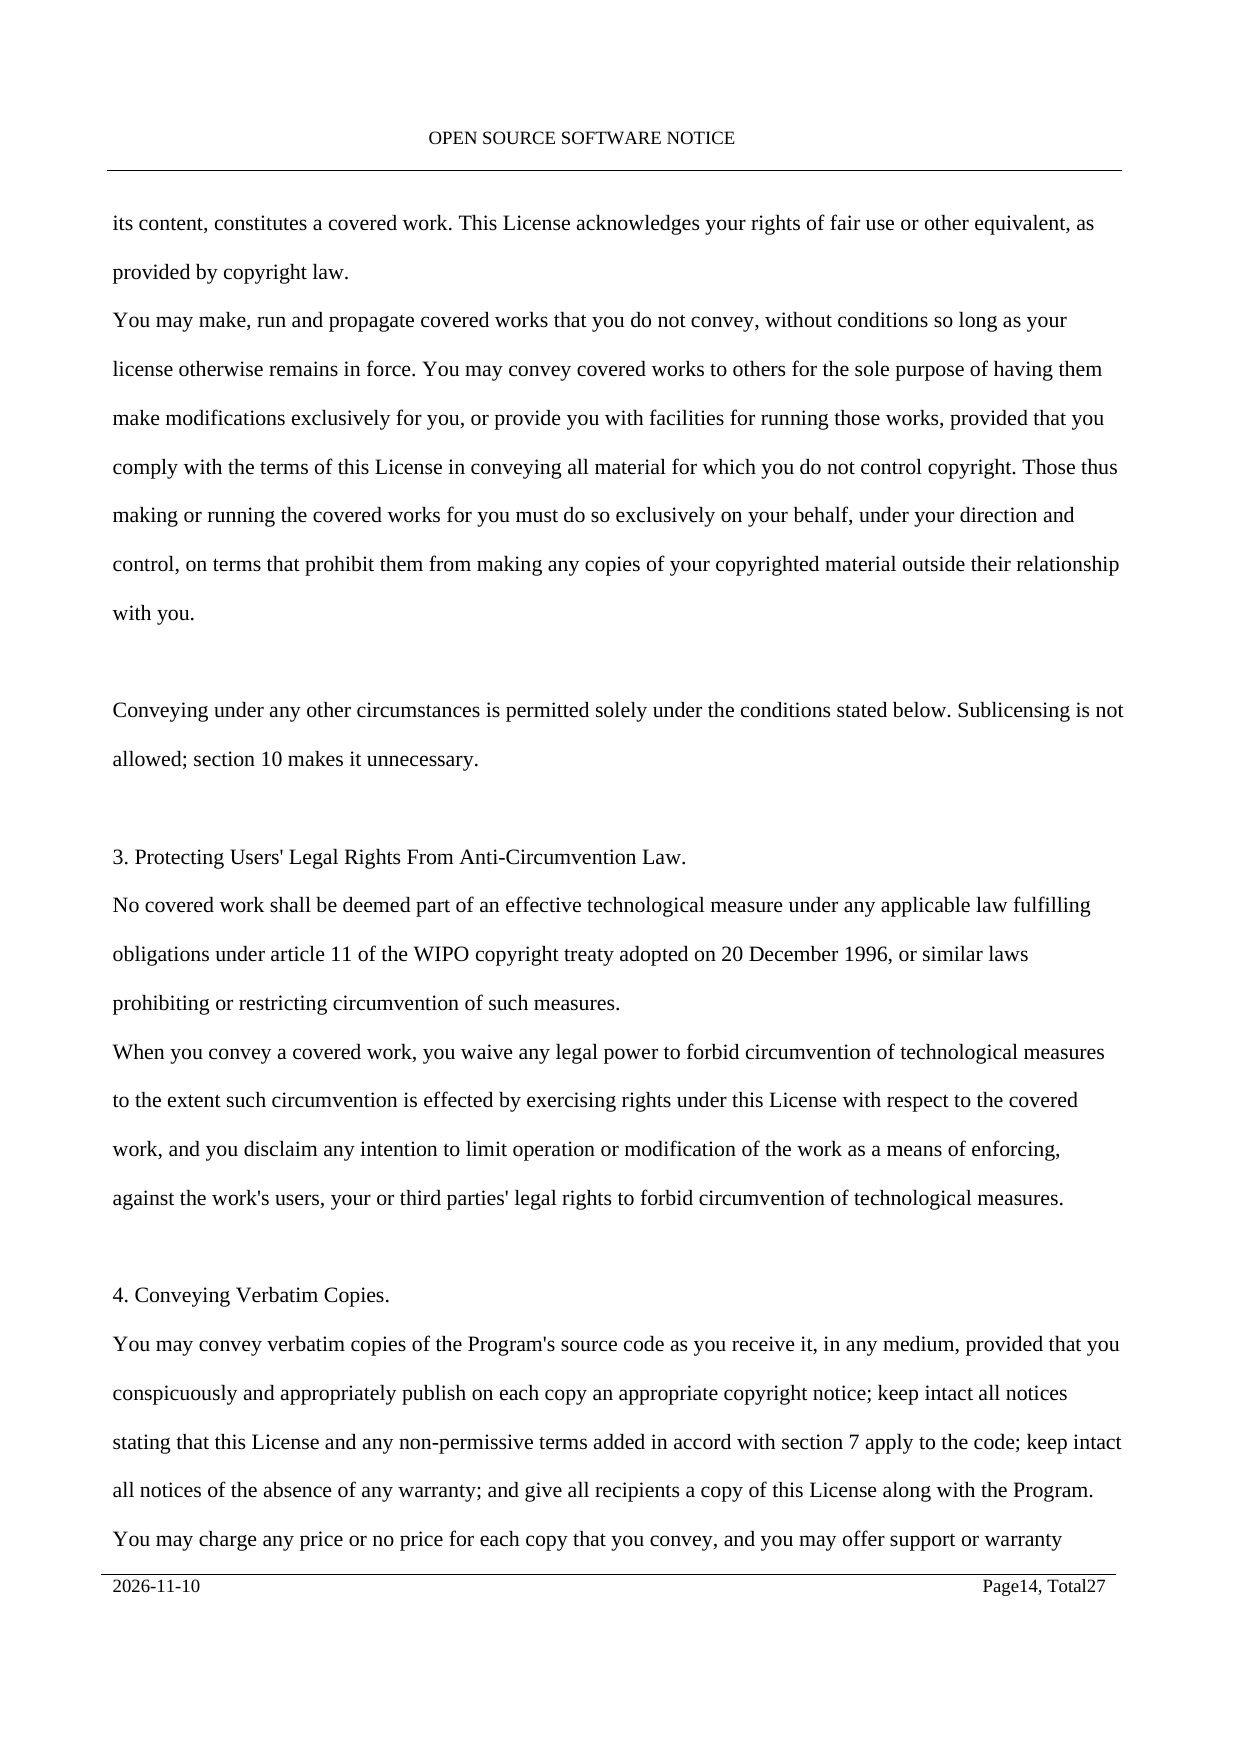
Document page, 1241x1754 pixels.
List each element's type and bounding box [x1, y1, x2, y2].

text [112, 206, 1128, 1555]
